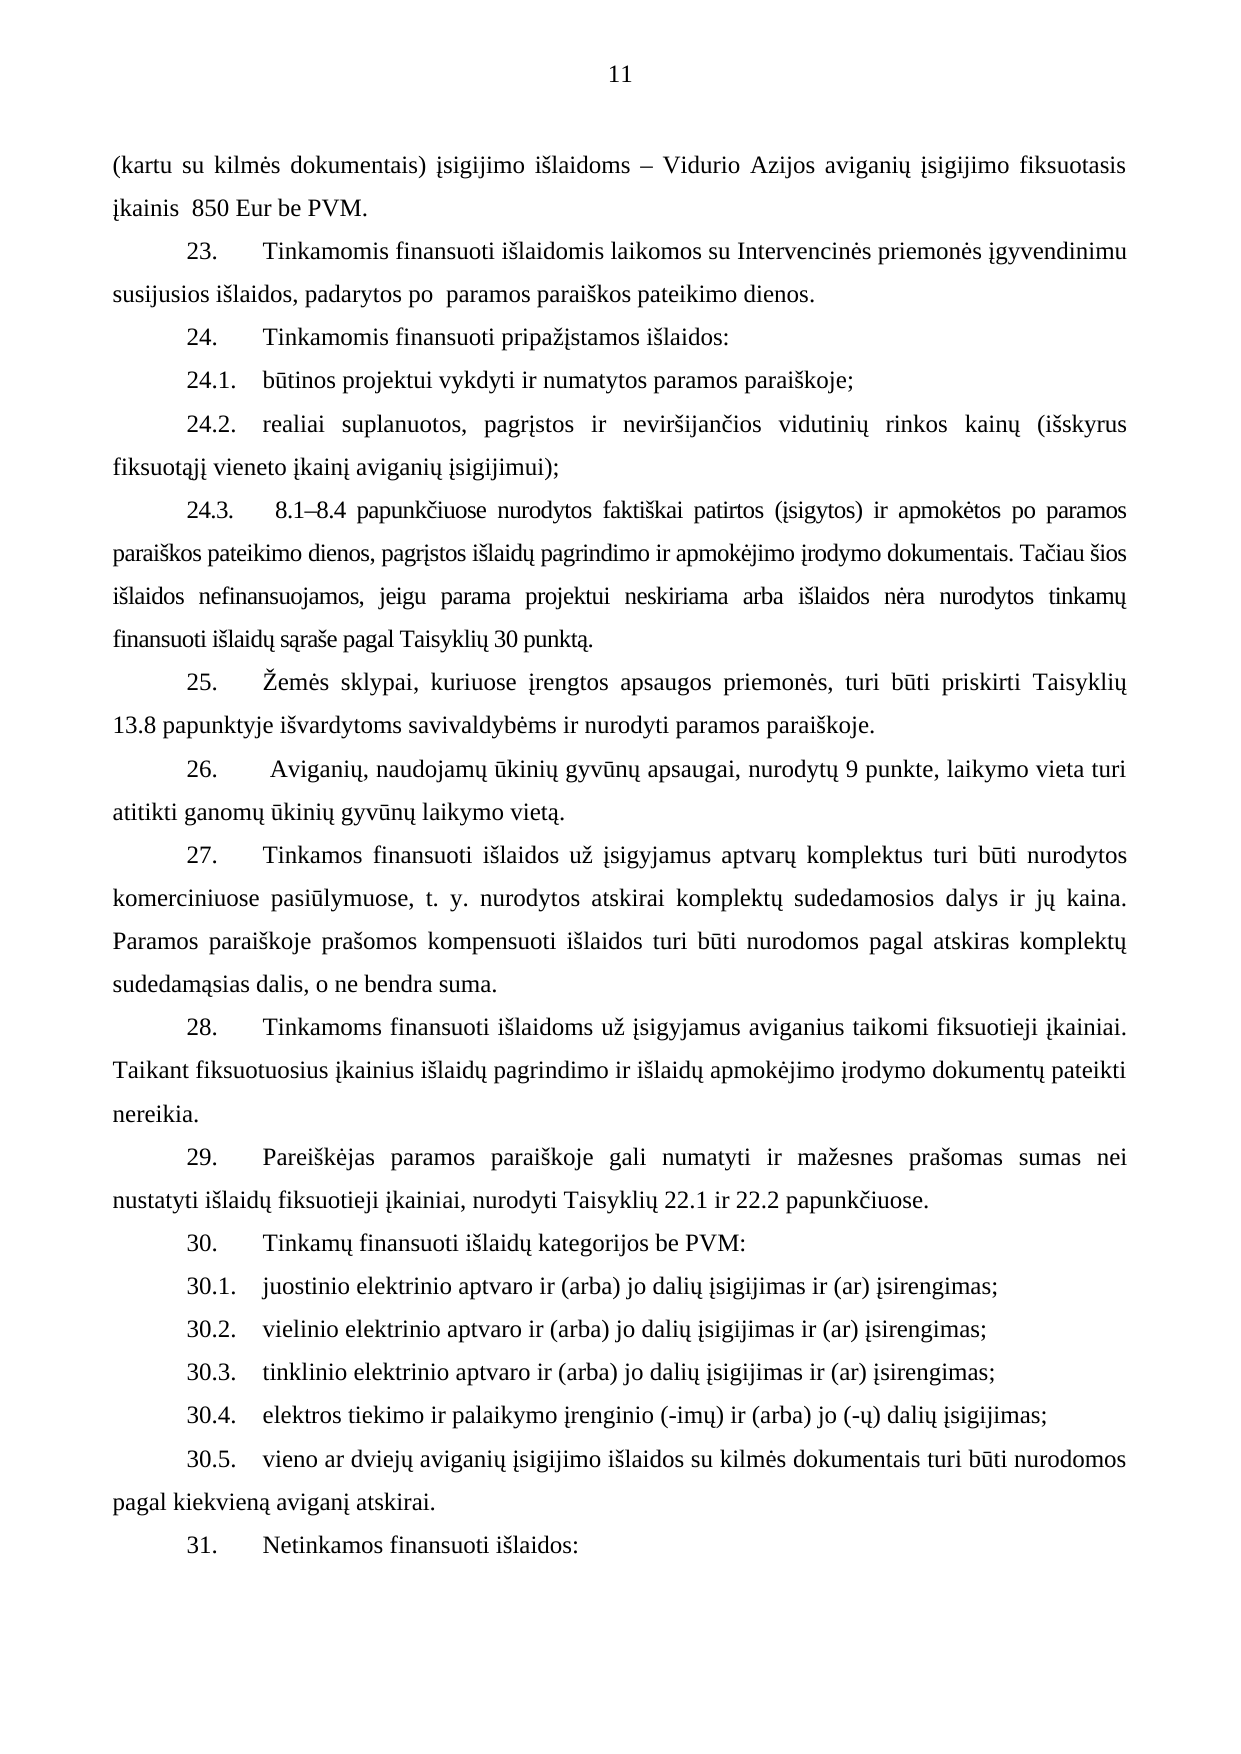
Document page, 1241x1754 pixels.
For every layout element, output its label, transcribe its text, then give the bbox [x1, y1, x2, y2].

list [112, 150, 1128, 222]
list Aviganių, naudojamų ūkinių gyvūnų apsaugai, nurodytų 9 punkte, laikymo vieta turi atitikti ganomų ūkinių gyvūnų laikymo vietą. [112, 754, 1128, 826]
list Tinkamomis finansuoti pripažįstamos išlaidos: [112, 322, 1128, 351]
list juostinio elektrinio aptvaro ir (arba) jo dalių įsigijimas ir (ar) įsirengimas; [112, 1271, 1128, 1300]
list Netinkamos finansuoti išlaidos: [112, 1530, 1128, 1559]
list tinklinio elektrinio aptvaro ir (arba) jo dalių įsigijimas ir (ar) įsirengimas; [112, 1357, 1128, 1386]
list realiai suplanuotos, pagrįstos ir neviršijančios vidutinių rinkos kainų (išskyrus fiksuotąjį vieneto įkainį aviganių įsigijimui); [112, 409, 1128, 481]
list vieno ar dviejų aviganių įsigijimo išlaidos su kilmės dokumentais turi būti nurodomos pagal kiekvieną aviganį atskirai. [112, 1444, 1128, 1516]
list būtinos projektui vykdyti ir numatytos paramos paraiškoje; [112, 366, 1128, 394]
list Tinkamomis finansuoti išlaidomis laikomos su Intervencinės priemonės įgyvendinimu susijusios išlaidos, padarytos po paramos paraiškos pateikimo dienos. [112, 236, 1128, 308]
list Pareiškėjas paramos paraiškoje gali numatyti ir mažesnes prašomas sumas nei nustatyti išlaidų fiksuotieji įkainiai, nurodyti Taisyklių 22.1 ir 22.2 papunkčiuose. [112, 1142, 1128, 1214]
list Tinkamų finansuoti išlaidų kategorijos be PVM: [112, 1228, 1128, 1257]
list 8.1–8.4 papunkčiuose nurodytos faktiškai patirtos (įsigytos) ir apmokėtos po paramos paraiškos pateikimo dienos, pagrįstos išlaidų pagrindimo ir apmokėjimo įrodymo dokumentais. Tačiau šios išlaidos nefinansuojamos, jeigu parama projektui neskiriama arba išlaidos nėra nurodytos tinkamų finansuoti išlaidų sąraše pagal Taisyklių 30 punktą. [112, 495, 1128, 653]
list elektros tiekimo ir palaikymo įrenginio (-imų) ir (arba) jo (-ų) dalių įsigijimas; [112, 1401, 1128, 1429]
list Tinkamos finansuoti išlaidos už įsigyjamus aptvarų komplektus turi būti nurodytos komerciniuose pasiūlymuose, t. y. nurodytos atskirai komplektų sudedamosios dalys ir jų kaina. Paramos paraiškoje prašomos kompensuoti išlaidos turi būti nurodomos pagal atskiras komplektų sudedamąsias dalis, o ne bendra suma. [112, 840, 1128, 998]
list Žemės sklypai, kuriuose įrengtos apsaugos priemonės, turi būti priskirti Taisyklių 13.8 papunktyje išvardytoms savivaldybėms ir nurodyti paramos paraiškoje. [112, 667, 1128, 739]
list Tinkamoms finansuoti išlaidoms už įsigyjamus aviganius taikomi fiksuotieji įkainiai. Taikant fiksuotuosius įkainius išlaidų pagrindimo ir išlaidų apmokėjimo įrodymo dokumentų pateikti nereikia. [112, 1012, 1128, 1127]
list vielinio elektrinio aptvaro ir (arba) jo dalių įsigijimas ir (ar) įsirengimas; [112, 1314, 1128, 1343]
